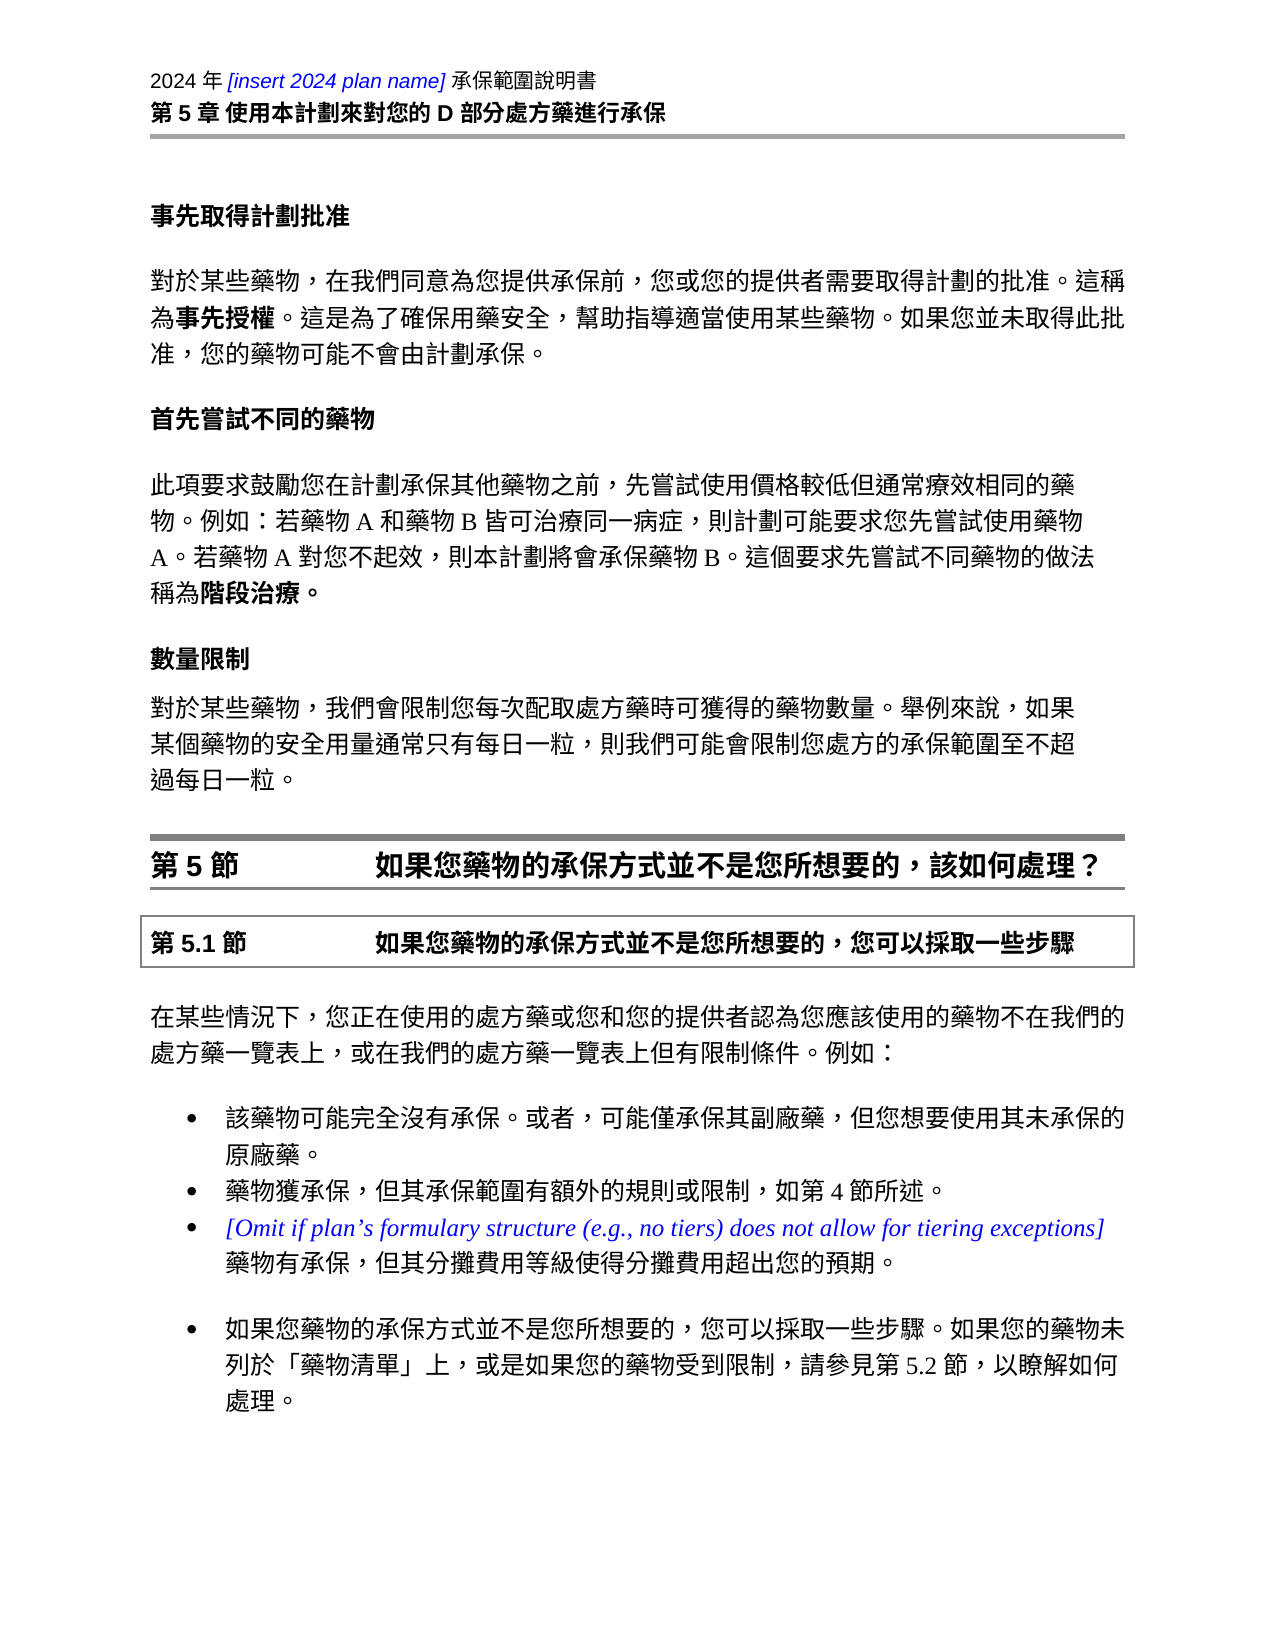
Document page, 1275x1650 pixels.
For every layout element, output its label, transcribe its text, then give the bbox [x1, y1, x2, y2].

list 藥物獲承保，但其承保範圍有額外的規則或限制，如第 4 節所述。 [187, 1184, 1125, 1220]
subtitle 第 5.1 節 如果您藥物的承保方式並不是您所想要的，您可以採取一些步驟 [142, 917, 1133, 966]
subtitle 首先嘗試不同的藥物 [150, 400, 1125, 436]
text 對於某些藥物，在我們同意為您提供承保前，您或您的提供者需要取得計劃的批准。這稱為事先授權。這是為了確保用藥安全，幫助指導適當使用某些藥物。如果您並未取得此批准，您的藥物可能不會由計劃承保。 [150, 262, 1125, 371]
text 此項要求鼓勵您在計劃承保其他藥物之前，先嘗試使用價格較低但通常療效相同的藥物。例如：若藥物 A 和藥物 B 皆可治療同一病症，則計劃可能要求您先嘗試使用藥物 A。若藥物 A 對您不起效，則本計劃將會承保藥物 B。這個要求先嘗試不同藥物的做法稱為階段治療。 [150, 465, 1097, 610]
text 對於某些藥物，我們會限制您每次配取處方藥時可獲得的藥物數量。舉例來說，如果某個藥物的安全用量通常只有每日一粒，則我們可能會限制您處方的承保範圍至不超過每日一粒。 [150, 688, 1097, 797]
list 該藥物可能完全沒有承保。或者，可能僅承保其副廠藥，但您想要使用其未承保的原廠藥。 [187, 1099, 1125, 1171]
list [Omit if plan’s formulary structure (e.g., no tiers) does not allow for tiering exceptions] 藥物有承保，但其分攤費用等級使得分攤費用超出您的預期。 [187, 1233, 1125, 1305]
subtitle 事先取得計劃批准 [150, 196, 1125, 233]
subtitle 數量限制 [150, 639, 1125, 676]
list 如果您藥物的承保方式並不是您所想要的，您可以採取一些步驟。如果您的藥物未列於「藥物清單」上，或是如果您的藥物受到限制，請參見第 5.2 節，以瞭解如何處理。 [187, 1334, 1125, 1443]
text 在某些情況下，您正在使用的處方藥或您和您的提供者認為您應該使用的藥物不在我們的處方藥一覽表上，或在我們的處方藥一覽表上但有限制條件。例如： [150, 997, 1125, 1070]
subtitle 第 5 節 如果您藥物的承保方式並不是您所想要的，該如何處理？ [150, 841, 1125, 887]
